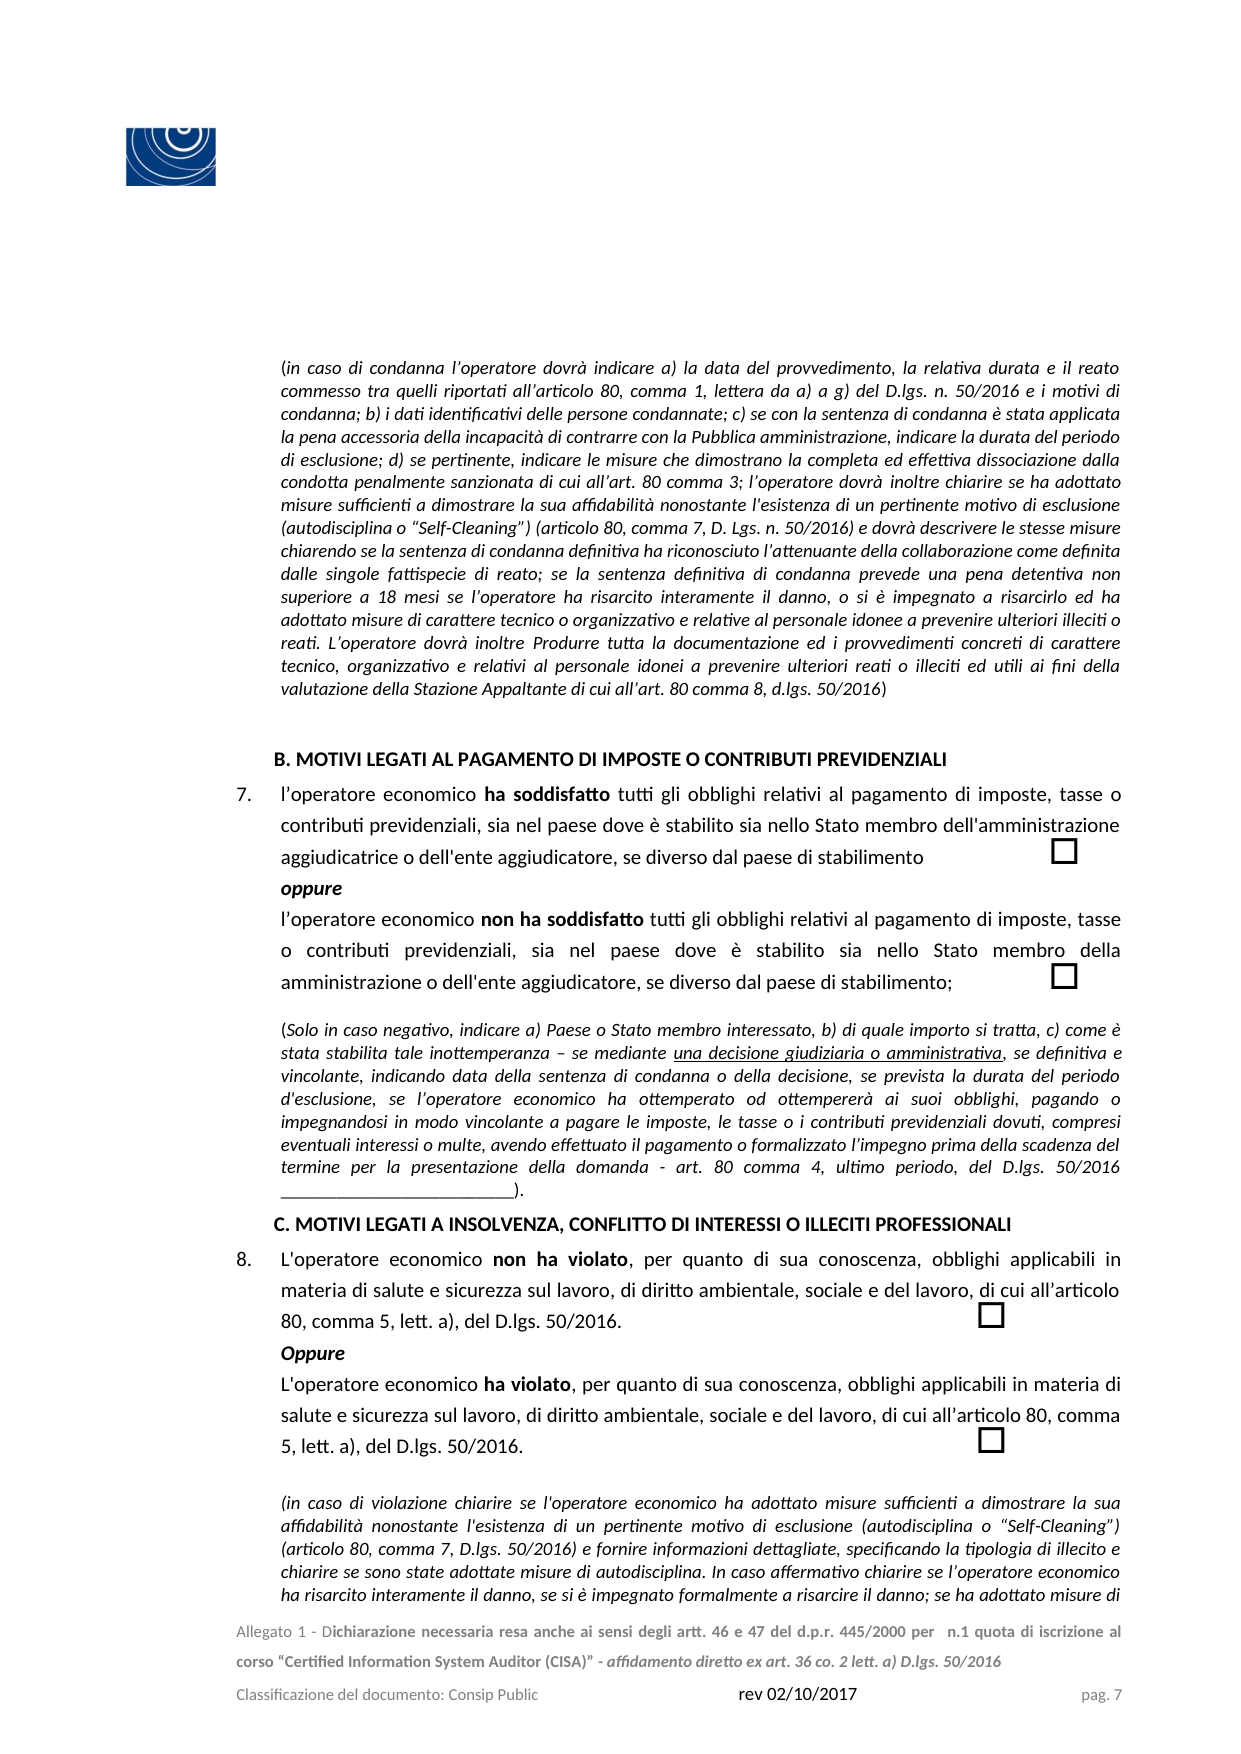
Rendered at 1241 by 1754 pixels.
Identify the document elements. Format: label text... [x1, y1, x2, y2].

list Oppure [281, 1335, 1122, 1366]
list (in caso di condanna l’operatore dovrà indicare a) la data del provvedimento, la relativa durata e il reato commesso tra quelli riportati all’articolo 80, comma 1, lettera da a) a g) del D.lgs. n. 50/2016 e i motivi di condanna; b) i dati identificativi delle persone condannate; c) se con la sentenza di condanna è stata applicata la pena accessoria della incapacità di contrarre con la Pubblica amministrazione, indicare la durata del periodo di esclusione; d) se pertinente, indicare le misure che dimostrano la completa ed effettiva dissociazione dalla condotta penalmente sanzionata di cui all’art. 80 comma 3; l’operatore dovrà inoltre chiarire se ha adottato misure sufficienti a dimostrare la sua affidabilità nonostante l'esistenza di un pertinente motivo di esclusione (autodisciplina o “Self-Cleaning”) (articolo 80, comma 7, D. Lgs. n. 50/2016) e dovrà descrivere le stesse misure chiarendo se la sentenza di condanna definitiva ha riconosciuto l’attenuante della collaborazione come definita dalle singole fattispecie di reato; se la sentenza definitiva di condanna prevede una pena detentiva non superiore a 18 mesi se l’operatore ha risarcito interamente il danno, o si è impegnato a risarcirlo ed ha adottato misure di carattere tecnico o organizzativo e relative al personale idonee a prevenire ulteriori illeciti o reati. L’operatore dovrà inoltre Produrre tutta la documentazione ed i provvedimenti concreti di carattere tecnico, organizzativo e relativi al personale idonei a prevenire ulteriori reati o illeciti ed utili ai fini della valutazione della Stazione Appaltante di cui all’art. 80 comma 8, d.lgs. 50/2016) [281, 356, 1122, 700]
list L'operatore economico ha violato, per quanto di sua conoscenza, obblighi applicabili in materia di salute e sicurezza sul lavoro, di diritto ambientale, sociale e del lavoro, di cui all’articolo 80, comma 5, lett. a), del D.lgs. 50/2016. □ [281, 1366, 1122, 1460]
list C. MOTIVI LEGATI A INSOLVENZA, CONFLITTO DI INTERESSI O ILLECITI PROFESSIONALI [236, 1212, 1122, 1237]
list l’operatore economico non ha soddisfatto tutti gli obblighi relativi al pagamento di imposte, tasse o contributi previdenziali, sia nel paese dove è stabilito sia nello Stato membro della amministrazione o dell'ente aggiudicatore, se diverso dal paese di stabilimento; □ [281, 902, 1122, 995]
list l’operatore economico ha soddisfatto tutti gli obblighi relativi al pagamento di imposte, tasse o contributi previdenziali, sia nel paese dove è stabilito sia nello Stato membro dell'amministrazione aggiudicatrice o dell'ente aggiudicatore, se diverso dal paese di stabilimento □ [236, 777, 1122, 870]
list (Solo in caso negativo, indicare a) Paese o Stato membro interessato, b) di quale importo si tratta, c) come è stata stabilita tale inottemperanza – se mediante una decisione giudiziaria o amministrativa, se definitiva e vincolante, indicando data della sentenza di condanna o della decisione, se prevista la durata del periodo d'esclusione, se l’operatore economico ha ottemperato od ottempererà ai suoi obblighi, pagando o impegnandosi in modo vincolante a pagare le imposte, le tasse o i contributi previdenziali dovuti, compresi eventuali interessi o multe, avendo effettuato il pagamento o formalizzato l’impegno prima della scadenza del termine per la presentazione della domanda - art. 80 comma 4, ultimo periodo, del D.lgs. 50/2016 _________________________). [281, 1018, 1122, 1202]
list oppure [281, 870, 1122, 902]
list L'operatore economico non ha violato, per quanto di sua conoscenza, obblighi applicabili in materia di salute e sicurezza sul lavoro, di diritto ambientale, sociale e del lavoro, di cui all’articolo 80, comma 5, lett. a), del D.lgs. 50/2016. □ [236, 1241, 1122, 1335]
picture [0, 0, 216, 185]
list B. MOTIVI LEGATI AL PAGAMENTO DI IMPOSTE O CONTRIBUTI PREVIDENZIALI [274, 741, 1122, 772]
